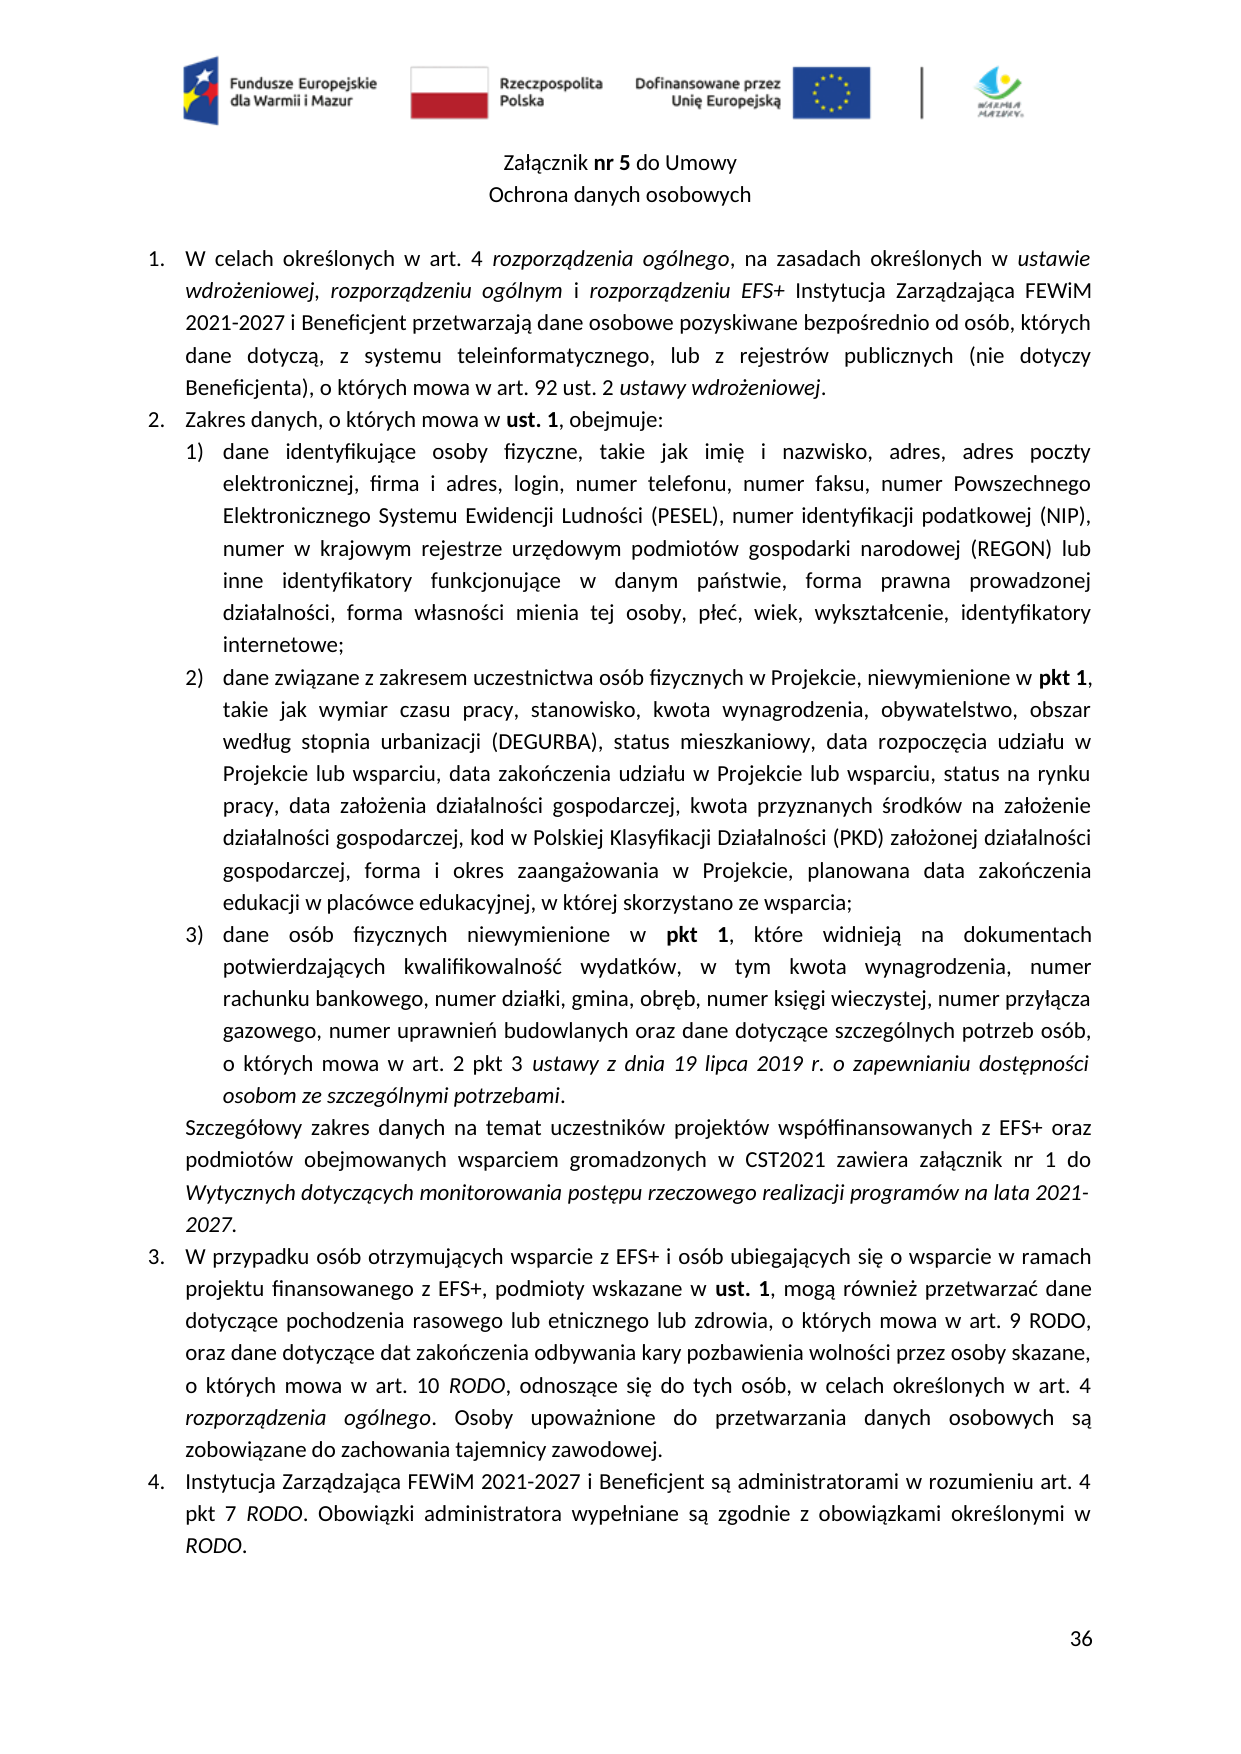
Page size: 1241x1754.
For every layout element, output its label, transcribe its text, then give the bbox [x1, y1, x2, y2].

text dane związane z zakresem uczestnictwa osób fizycznych w Projekcie, niewymienione w pkt 1, takie jak wymiar czasu pracy, stanowisko, kwota wynagrodzenia, obywatelstwo, obszar według stopnia urbanizacji (DEGURBA), status mieszkaniowy, data rozpoczęcia udziału w Projekcie lub wsparciu, data zakończenia udziału w Projekcie lub wsparciu, status na rynku pracy, data założenia działalności gospodarczej, kwota przyznanych środków na założenie działalności gospodarczej, kod w Polskiej Klasyfikacji Działalności (PKD) założonej działalności gospodarczej, forma i okres zaangażowania w Projekcie, planowana data zakończenia edukacji w placówce edukacyjnej, w której skorzystano ze wsparcia; [185, 663, 1093, 916]
list W celach określonych w art. 4 rozporządzenia ogólnego, na zasadach określonych w ustawie wdrożeniowej, rozporządzeniu ogólnym i rozporządzeniu EFS+ Instytucja Zarządzająca FEWiM 2021-2027 i Beneficjent przetwarzają dane osobowe pozyskiwane bezpośrednio od osób, których dane dotyczą, z systemu teleinformatycznego, lub z rejestrów publicznych (nie dotyczy Beneficjenta), o których mowa w art. 92 ust. 2 ustawy wdrożeniowej. [148, 244, 1093, 401]
list Załącznik nr 5 do Umowy [148, 148, 1093, 176]
list dane identyfikujące osoby fizyczne, takie jak imię i nazwisko, adres, adres poczty elektronicznej, firma i adres, login, numer telefonu, numer faksu, numer Powszechnego Elektronicznego Systemu Ewidencji Ludności (PESEL), numer identyfikacji podatkowej (NIP), numer w krajowym rejestrze urzędowym podmiotów gospodarki narodowej (REGON) lub inne identyfikatory funkcjonujące w danym państwie, forma prawna prowadzonej działalności, forma własności mienia tej osoby, płeć, wiek, wykształcenie, identyfikatory internetowe; [185, 437, 1093, 658]
list Ochrona danych osobowych [148, 180, 1093, 208]
picture [167, 39, 1121, 145]
text dane osób fizycznych niewymienione w pkt 1, które widnieją na dokumentach potwierdzających kwalifikowalność wydatków, w tym kwota wynagrodzenia, numer rachunku bankowego, numer działki, gmina, obręb, numer księgi wieczystej, numer przyłącza gazowego, numer uprawnień budowlanych oraz dane dotyczące szczególnych potrzeb osób, o których mowa w art. 2 pkt 3 ustawy z dnia 19 lipca 2019 r. o zapewnianiu dostępności osobom ze szczególnymi potrzebami. [185, 920, 1093, 1109]
list Zakres danych, o których mowa w ust. 1, obejmuje: [148, 405, 1093, 433]
list W przypadku osób otrzymujących wsparcie z EFS+ i osób ubiegających się o wsparcie w ramach projektu finansowanego z EFS+, podmioty wskazane w ust. 1, mogą również przetwarzać dane dotyczące pochodzenia rasowego lub etnicznego lub zdrowia, o których mowa w art. 9 RODO, oraz dane dotyczące dat zakończenia odbywania kary pozbawienia wolności przez osoby skazane, o których mowa w art. 10 RODO, odnoszące się do tych osób, w celach określonych w art. 4 rozporządzenia ogólnego. Osoby upoważnione do przetwarzania danych osobowych są zobowiązane do zachowania tajemnicy zawodowej. [148, 1242, 1093, 1463]
list Szczegółowy zakres danych na temat uczestników projektów współfinansowanych z EFS+ oraz podmiotów obejmowanych wsparciem gromadzonych w CST2021 zawiera załącznik nr 1 do Wytycznych dotyczących monitorowania postępu rzeczowego realizacji programów na lata 2021-2027. [185, 1113, 1093, 1238]
list Instytucja Zarządzająca FEWiM 2021-2027 i Beneficjent są administratorami w rozumieniu art. 4 pkt 7 RODO. Obowiązki administratora wypełniane są zgodnie z obowiązkami określonymi w RODO. [148, 1467, 1093, 1560]
